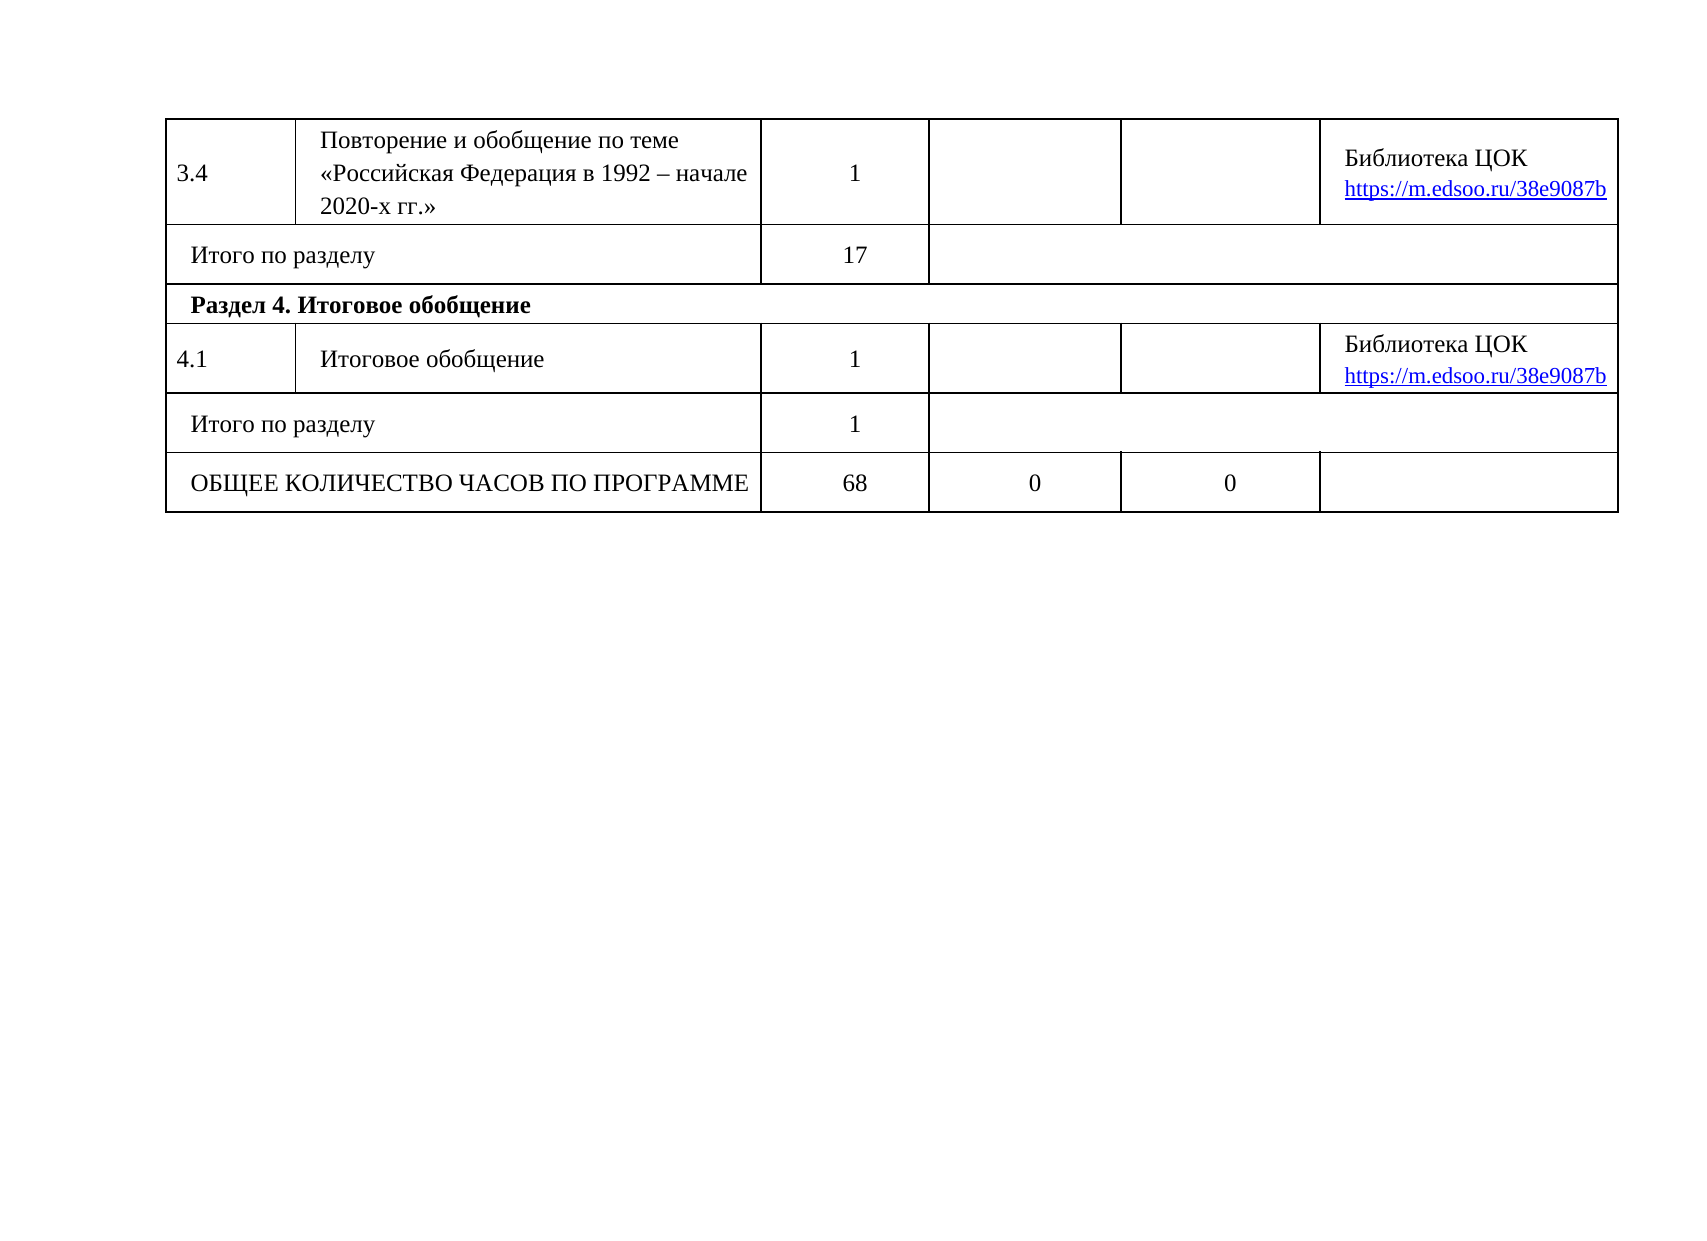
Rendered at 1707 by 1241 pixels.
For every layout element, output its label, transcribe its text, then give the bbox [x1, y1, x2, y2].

table_cell [1122, 324, 1319, 392]
table_cell Раздел 4. Итоговое обобщение [167, 285, 1617, 322]
table_cell [930, 225, 1617, 283]
table_cell Итоговое обобщение [296, 324, 760, 392]
table_cell 0 [930, 453, 1120, 511]
table_cell [930, 394, 1617, 451]
table_cell 1 [762, 120, 928, 223]
table_cell 3.4 [167, 120, 295, 223]
table_cell 1 [762, 394, 928, 451]
table_cell ОБЩЕЕ КОЛИЧЕСТВО ЧАСОВ ПО ПРОГРАММЕ [167, 453, 760, 511]
table_cell 1 [762, 324, 928, 392]
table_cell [1321, 120, 1617, 223]
table_cell [1122, 120, 1319, 223]
table_cell Повторение и обобщение по теме «Российская Федерация в 1992 – начале 2020-х гг.» [296, 120, 760, 223]
table_cell Итого по разделу [167, 394, 760, 451]
table_cell Библиотека ЦОК https://m.edsoo.ru/38e9087b [1321, 324, 1617, 392]
table_cell [1321, 453, 1617, 511]
table_cell Итого по разделу [167, 225, 760, 283]
table_cell 17 [762, 225, 928, 283]
table_cell 4.1 [167, 324, 295, 392]
table_cell [930, 324, 1120, 392]
table_cell [930, 120, 1120, 223]
table_cell 0 [1122, 453, 1319, 511]
table_cell 68 [762, 453, 928, 511]
